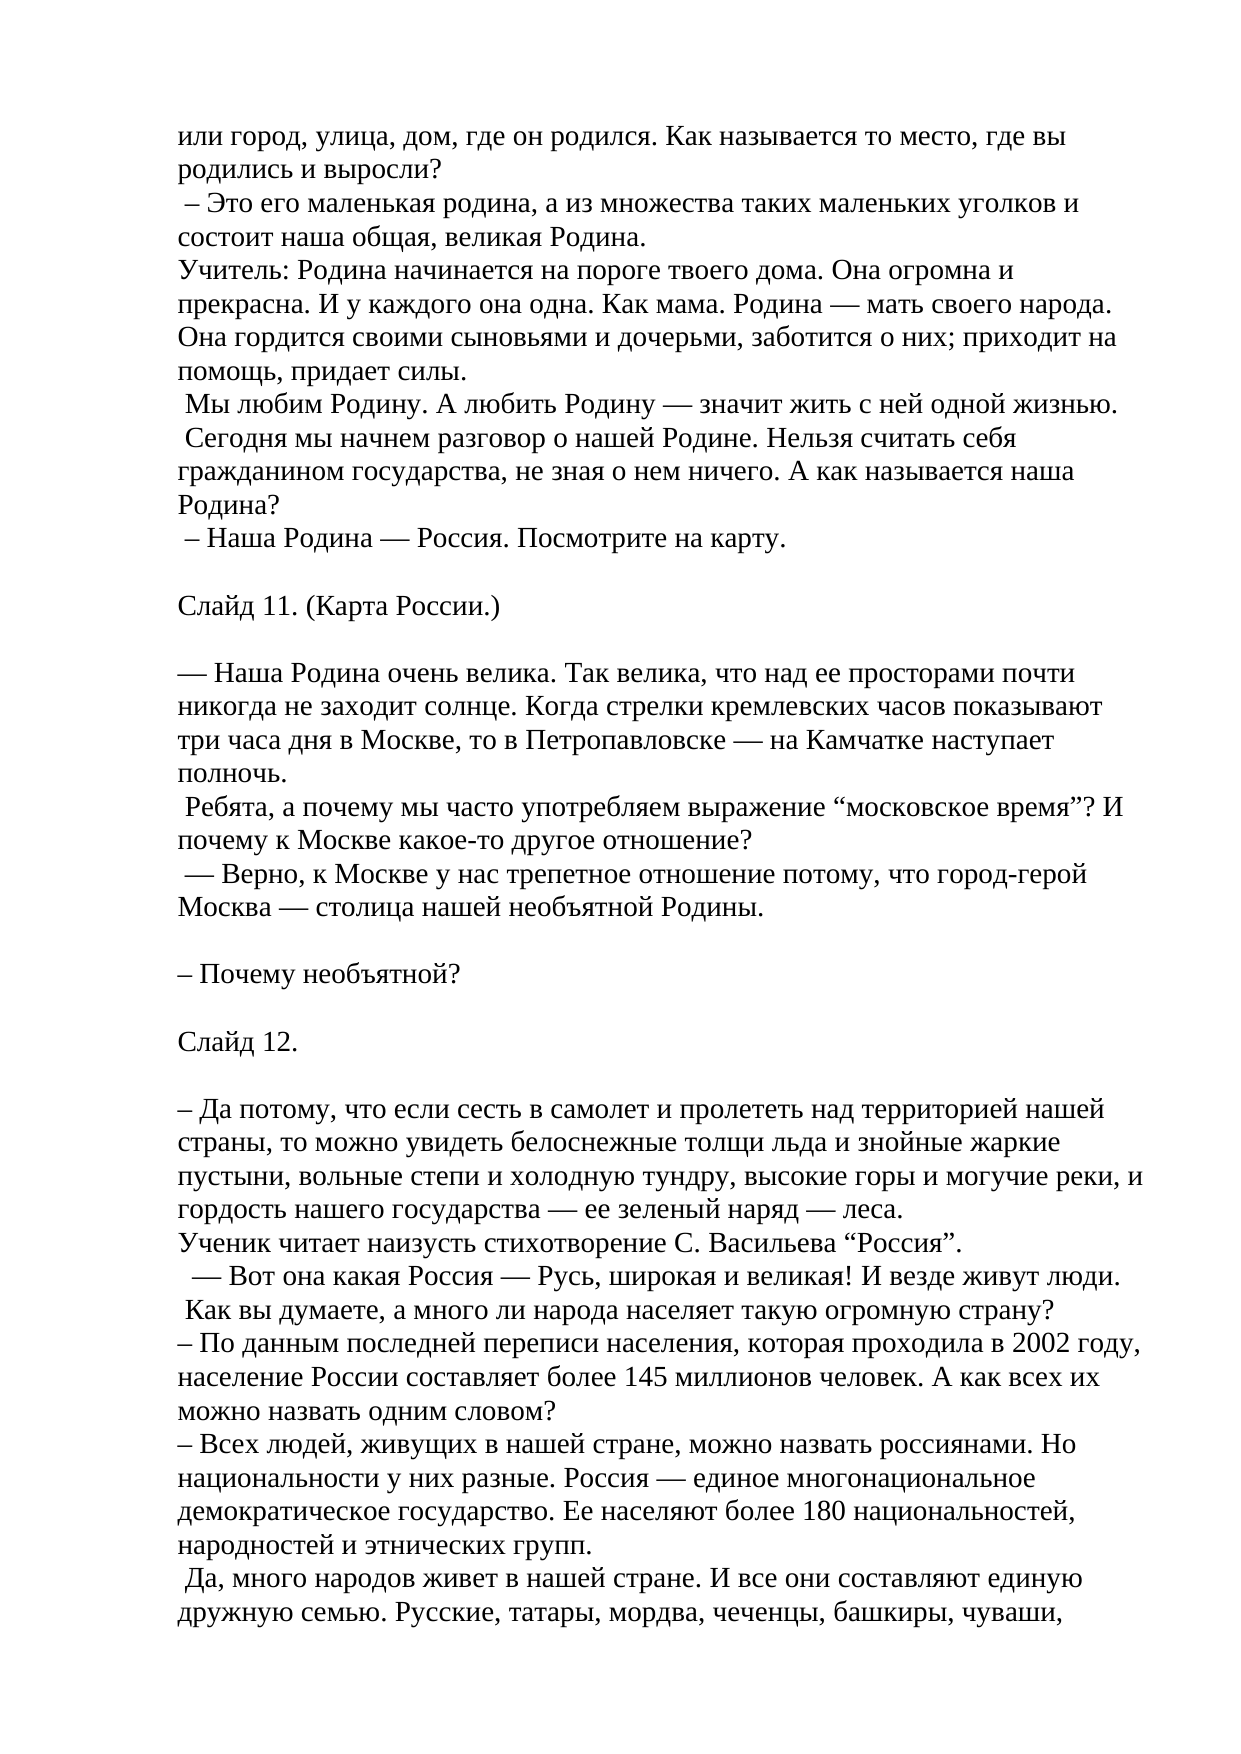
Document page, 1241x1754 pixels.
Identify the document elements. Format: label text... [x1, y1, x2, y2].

text – Это его маленькая родина, а из множества таких маленьких уголков и состоит наша общая, великая Родина. [177, 185, 1152, 252]
text Сегодня мы начнем разговор о нашей Родине. Нельзя считать себя гражданином государства, не зная о нем ничего. А как называется наша Родина? [177, 420, 1152, 521]
text Учитель: Родина начинается на пороге твоего дома. Она огромна и прекрасна. И у каждого она одна. Как мама. Родина — мать своего народа. Она гордится своими сыновьями и дочерьми, заботится о них; приходит на помощь, придает силы. [177, 252, 1152, 386]
text Мы любим Родину. А любить Родину — значит жить с ней одной жизнью. [177, 386, 1152, 420]
text — Вот она какая Россия — Русь, широкая и великая! И везде живут люди. [177, 1258, 1152, 1292]
text — Наша Родина очень велика. Так велика, что над ее просторами почти никогда не заходит солнце. Когда стрелки кремлевских часов показывают три часа дня в Москве, то в Петропавловске — на Камчатке наступает полночь. [177, 655, 1152, 789]
text Ученик читает наизусть стихотворение С. Васильева “Россия”. [177, 1225, 1152, 1258]
text – Наша Родина — Россия. Посмотрите на карту. [177, 521, 1152, 554]
text – По данным последней переписи населения, которая проходила в 2002 году, население России составляет более 145 миллионов человек. А как всех их можно назвать одним словом? [177, 1326, 1152, 1426]
text Ребята, а почему мы часто употребляем выражение “московское время”? И почему к Москве какое-то другое отношение? [177, 789, 1152, 856]
text — Верно, к Москве у нас трепетное отношение потому, что город-герой Москва — столица нашей необъятной Родины. [177, 856, 1152, 923]
text Как вы думаете, а много ли народа населяет такую огромную страну? [177, 1292, 1152, 1326]
text – Всех людей, живущих в нашей стране, можно назвать россиянами. Но национальности у них разные. Россия — единое многонациональное демократическое государство. Ее населяют более 180 национальностей, народностей и этнических групп. [177, 1426, 1152, 1560]
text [177, 1560, 1152, 1627]
text – Да потому, что если сесть в самолет и пролететь над территорией нашей страны, то можно увидеть белоснежные толщи льда и знойные жаркие пустыни, вольные степи и холодную тундру, высокие горы и могучие реки, и гордость нашего государства — ее зеленый наряд — леса. [177, 1091, 1152, 1225]
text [177, 118, 1152, 185]
text – Почему необъятной? [177, 957, 1152, 990]
text Слайд 12. [177, 1024, 1152, 1057]
text Слайд 11. (Карта России.) [177, 588, 1152, 621]
